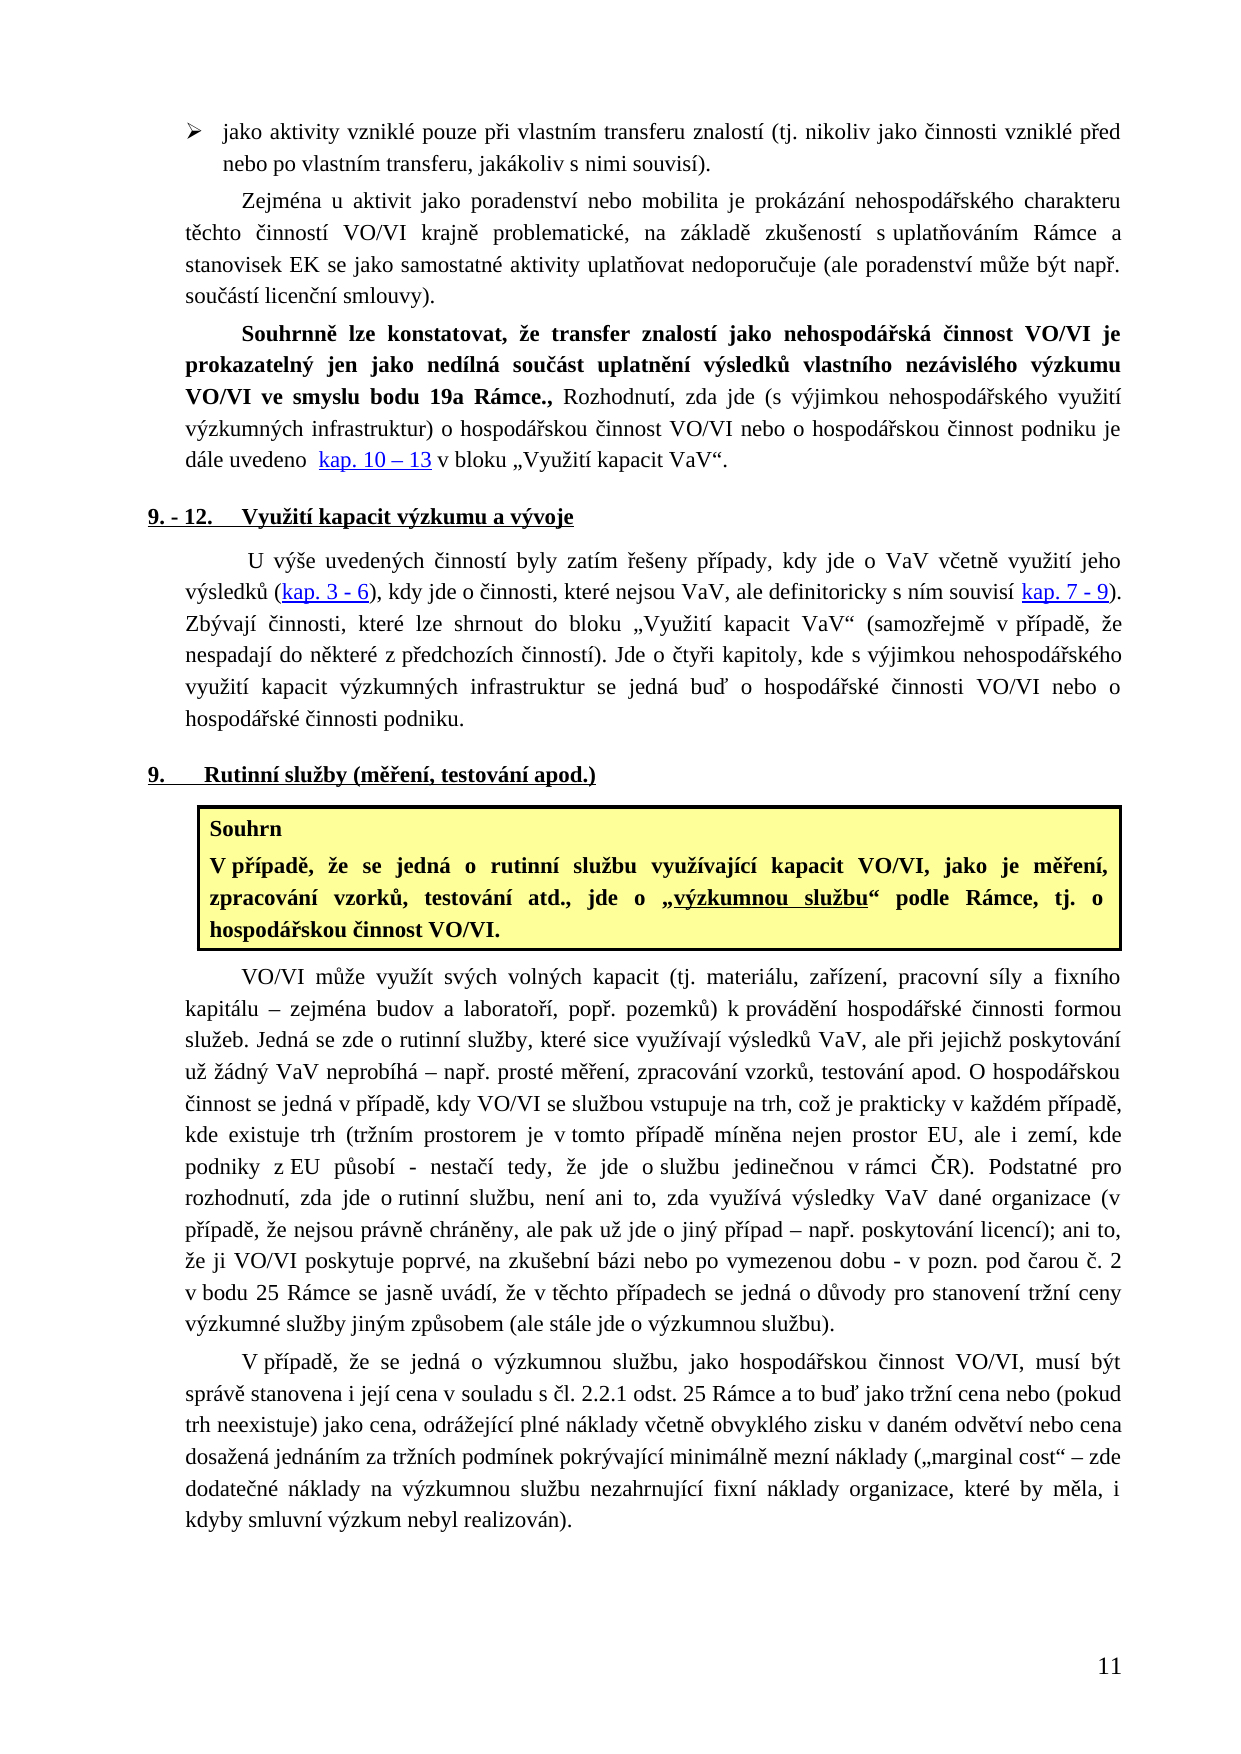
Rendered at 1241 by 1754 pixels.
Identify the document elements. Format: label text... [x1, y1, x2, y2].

text VO/VI může využít svých volných kapacit (tj. materiálu, zařízení, pracovní síly a fixního kapitálu – zejména budov a laboratoří, popř. pozemků) k provádění hospodářské činnosti formou služeb. Jedná se zde o rutinní služby, které sice využívají výsledků VaV, ale při jejichž poskytování už žádný VaV neprobíhá – např. prosté měření, zpracování vzorků, testování apod. O hospodářskou činnost se jedná v případě, kdy VO/VI se službou vstupuje na trh, což je prakticky v každém případě, kde existuje trh (tržním prostorem je v tomto případě míněna nejen prostor EU, ale i zemí, kde podniky z EU působí - nestačí tedy, že jde o službu jedinečnou v rámci ČR). Podstatné pro rozhodnutí, zda jde o rutinní službu, není ani to, zda využívá výsledky VaV dané organizace (v případě, že nejsou právně chráněny, ale pak už jde o jiný případ – např. poskytování licencí); ani to, že ji VO/VI poskytuje poprvé, na zkušební bázi nebo po vymezenou dobu - v pozn. pod čarou č. 2 v bodu 25 Rámce se jasně uvádí, že v těchto případech se jedná o důvody pro stanovení tržní ceny výzkumné služby jiným způsobem (ale stále jde o výzkumnou službu). [185, 963, 1122, 1337]
text Souhrnně lze konstatovat, že transfer znalostí jako nehospodářská činnost VO/VI je prokazatelný jen jako nedílná součást uplatnění výsledků vlastního nezávislého výzkumu VO/VI ve smyslu bodu 19a Rámce., Rozhodnutí, zda jde (s výjimkou nehospodářského využití výzkumných infrastruktur) o hospodářskou činnost VO/VI nebo o hospodářskou činnost podniku je dále uvedeno kap. 10 – 13 v bloku „Využití kapacit VaV“. [185, 320, 1122, 473]
subtitle 9. - 12. Využití kapacit výzkumu a vývoje [148, 503, 1122, 529]
text V případě, že se jedná o výzkumnou službu, jako hospodářskou činnost VO/VI, musí být správě stanovena i její cena v souladu s čl. 2.2.1 odst. 25 Rámce a to buď jako tržní cena nebo (pokud trh neexistuje) jako cena, odrážející plné náklady včetně obvyklého zisku v daném odvětví nebo cena dosažená jednáním za tržních podmínek pokrývající minimálně mezní náklady („marginal cost“ – zde dodatečné náklady na výzkumnou službu nezahrnující fixní náklady organizace, které by měla, i kdyby smluvní výzkum nebyl realizován). [185, 1348, 1122, 1532]
table_header Souhrn V případě, že se jedná o rutinní službu využívající kapacit VO/VI, jako je měření, zpracování vzorků, testování atd., jde o „výzkumnou službu“ podle Rámce, tj. o hospodářskou činnost VO/VI. [200, 809, 1119, 948]
text Zejména u aktivit jako poradenství nebo mobilita je prokázání nehospodářského charakteru těchto činností VO/VI krajně problematické, na základě zkušeností s uplatňováním Rámce a stanovisek EK se jako samostatné aktivity uplatňovat nedoporučuje (ale poradenství může být např. součástí licenční smlouvy). [185, 187, 1122, 308]
subtitle 9. Rutinní služby (měření, testování apod.) [148, 761, 1122, 788]
list jako aktivity vzniklé pouze při vlastním transferu znalostí (tj. nikoliv jako činnosti vzniklé před nebo po vlastním transferu, jakákoliv s nimi souvisí). [185, 118, 1122, 176]
text U výše uvedených činností byly zatím řešeny případy, kdy jde o VaV včetně využití jeho výsledků (kap. 3 - 6), kdy jde o činnosti, které nejsou VaV, ale definitoricky s ním souvisí kap. 7 - 9). Zbývají činnosti, které lze shrnout do bloku „Využití kapacit VaV“ (samozřejmě v případě, že nespadají do některé z předchozích činností). Jde o čtyři kapitoly, kde s výjimkou nehospodářského využití kapacit výzkumných infrastruktur se jedná buď o hospodářské činnosti VO/VI nebo o hospodářské činnosti podniku. [185, 547, 1122, 731]
